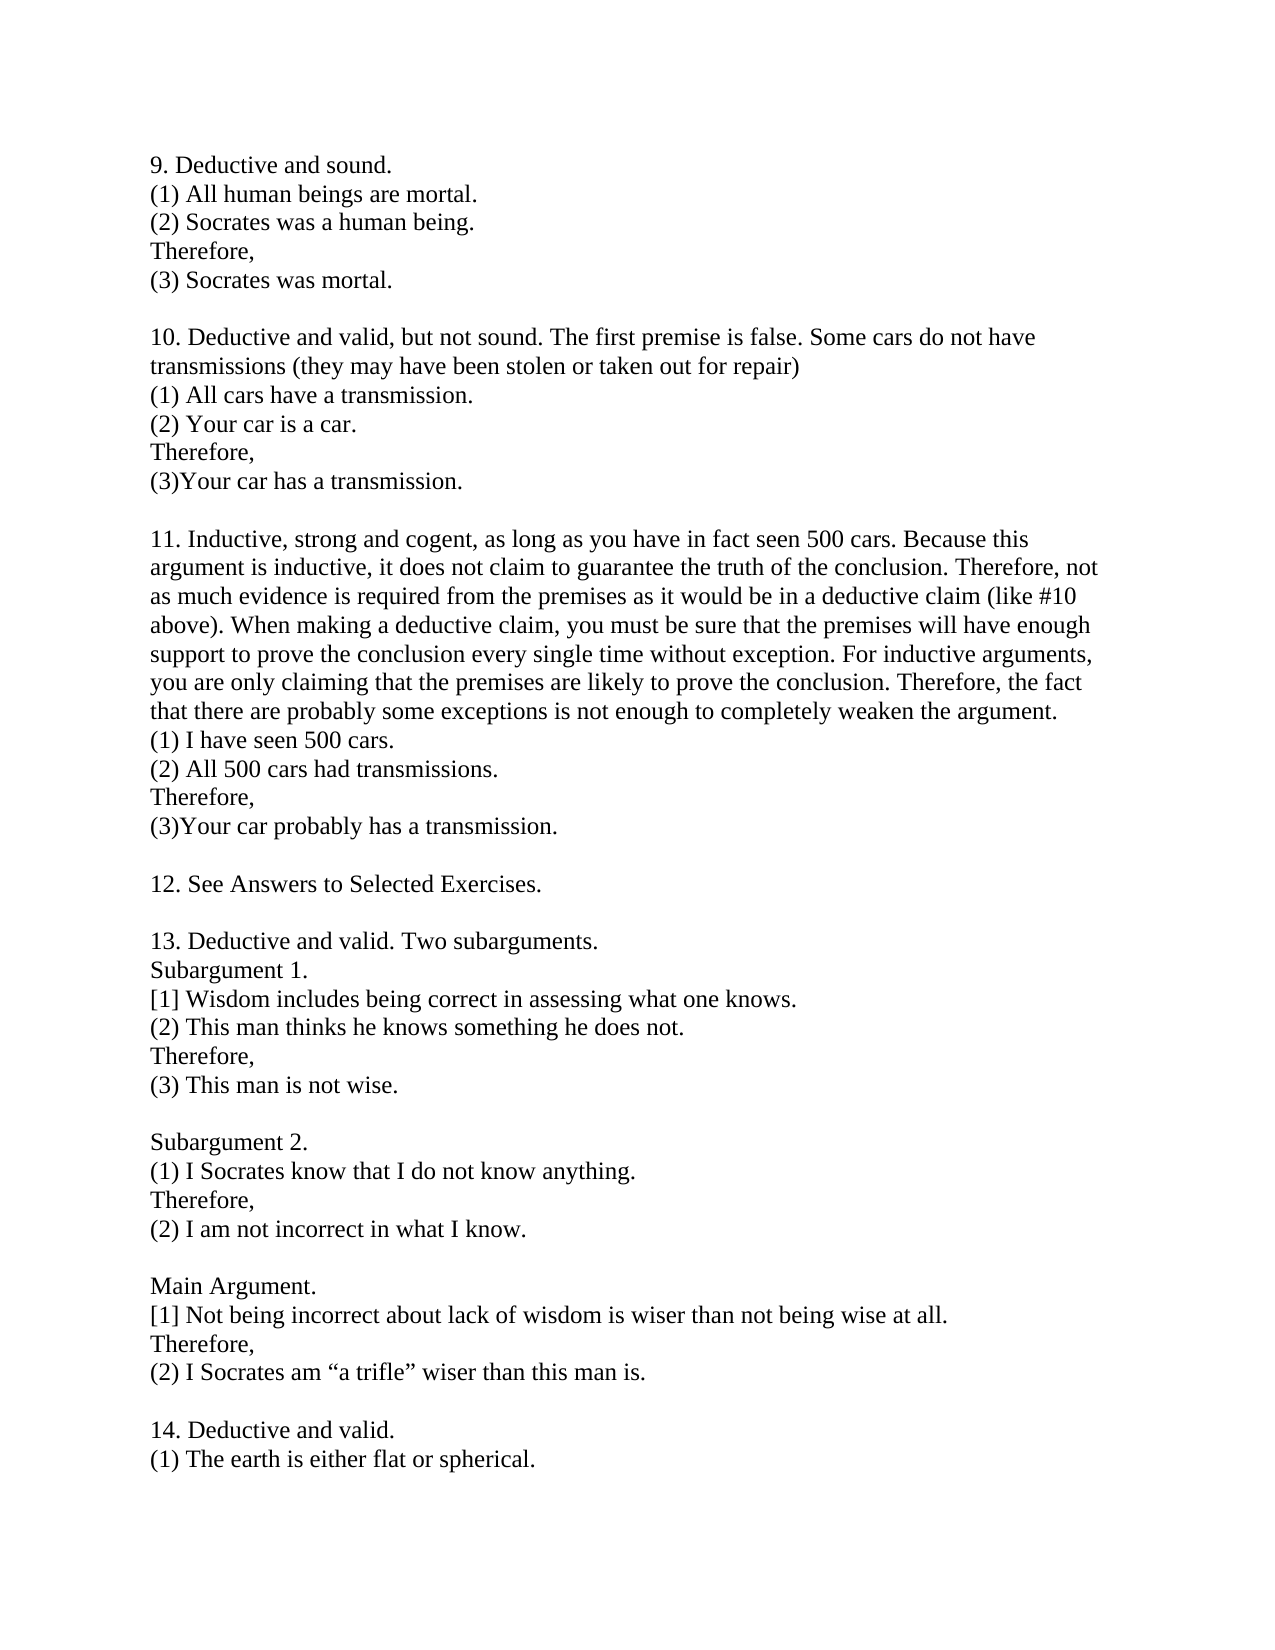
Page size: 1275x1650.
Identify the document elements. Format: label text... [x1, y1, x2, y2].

text [1] Wisdom includes being correct in assessing what one knows. [150, 984, 1125, 1012]
text Therefore, [150, 782, 1125, 811]
text (3)Your car has a transmission. [150, 466, 1125, 495]
text (2) This man thinks he knows something he does not. [150, 1012, 1125, 1041]
text (1) The earth is either flat or spherical. [150, 1444, 1125, 1472]
text 13. Deductive and valid. Two subarguments. [150, 926, 1125, 955]
text 11. Inductive, strong and cogent, as long as you have in fact seen 500 cars. Because this argument is inductive, it does not claim to guarantee the truth of the conclusion. Therefore, not as much evidence is required from the premises as it would be in a deductive claim (like #10 above). When making a deductive claim, you must be sure that the premises will have enough support to prove the conclusion every single time without exception. For inductive arguments, you are only claiming that the premises are likely to prove the conclusion. Therefore, the fact that there are probably some exceptions is not enough to completely weaken the argument. [150, 524, 1125, 725]
text (3) Socrates was mortal. [150, 265, 1125, 294]
text 9. Deductive and sound. [150, 150, 1125, 179]
text Therefore, [150, 236, 1125, 265]
text (2) Your car is a car. [150, 409, 1125, 437]
text (2) I am not incorrect in what I know. [150, 1214, 1125, 1242]
text Therefore, [150, 437, 1125, 466]
text (2) All 500 cars had transmissions. [150, 754, 1125, 782]
text (1) All cars have a transmission. [150, 380, 1125, 409]
text (1) I have seen 500 cars. [150, 725, 1125, 754]
text Therefore, [150, 1185, 1125, 1214]
text (3)Your car probably has a transmission. [150, 811, 1125, 840]
text Therefore, [150, 1329, 1125, 1357]
text (2) I Socrates am “a trifle” wiser than this man is. [150, 1357, 1125, 1386]
text Subargument 1. [150, 955, 1125, 984]
text Subargument 2. [150, 1127, 1125, 1156]
text 14. Deductive and valid. [150, 1415, 1125, 1444]
text Main Argument. [150, 1271, 1125, 1300]
text (1) I Socrates know that I do not know anything. [150, 1156, 1125, 1185]
text 10. Deductive and valid, but not sound. The first premise is false. Some cars do not have transmissions (they may have been stolen or taken out for repair) [150, 322, 1125, 380]
text [1] Not being incorrect about lack of wisdom is wiser than not being wise at all. [150, 1300, 1125, 1329]
text 12. See Answers to Selected Exercises. [150, 869, 1125, 897]
text (1) All human beings are mortal. [150, 179, 1125, 207]
text (3) This man is not wise. [150, 1070, 1125, 1099]
text Therefore, [150, 1041, 1125, 1070]
text (2) Socrates was a human being. [150, 207, 1125, 236]
